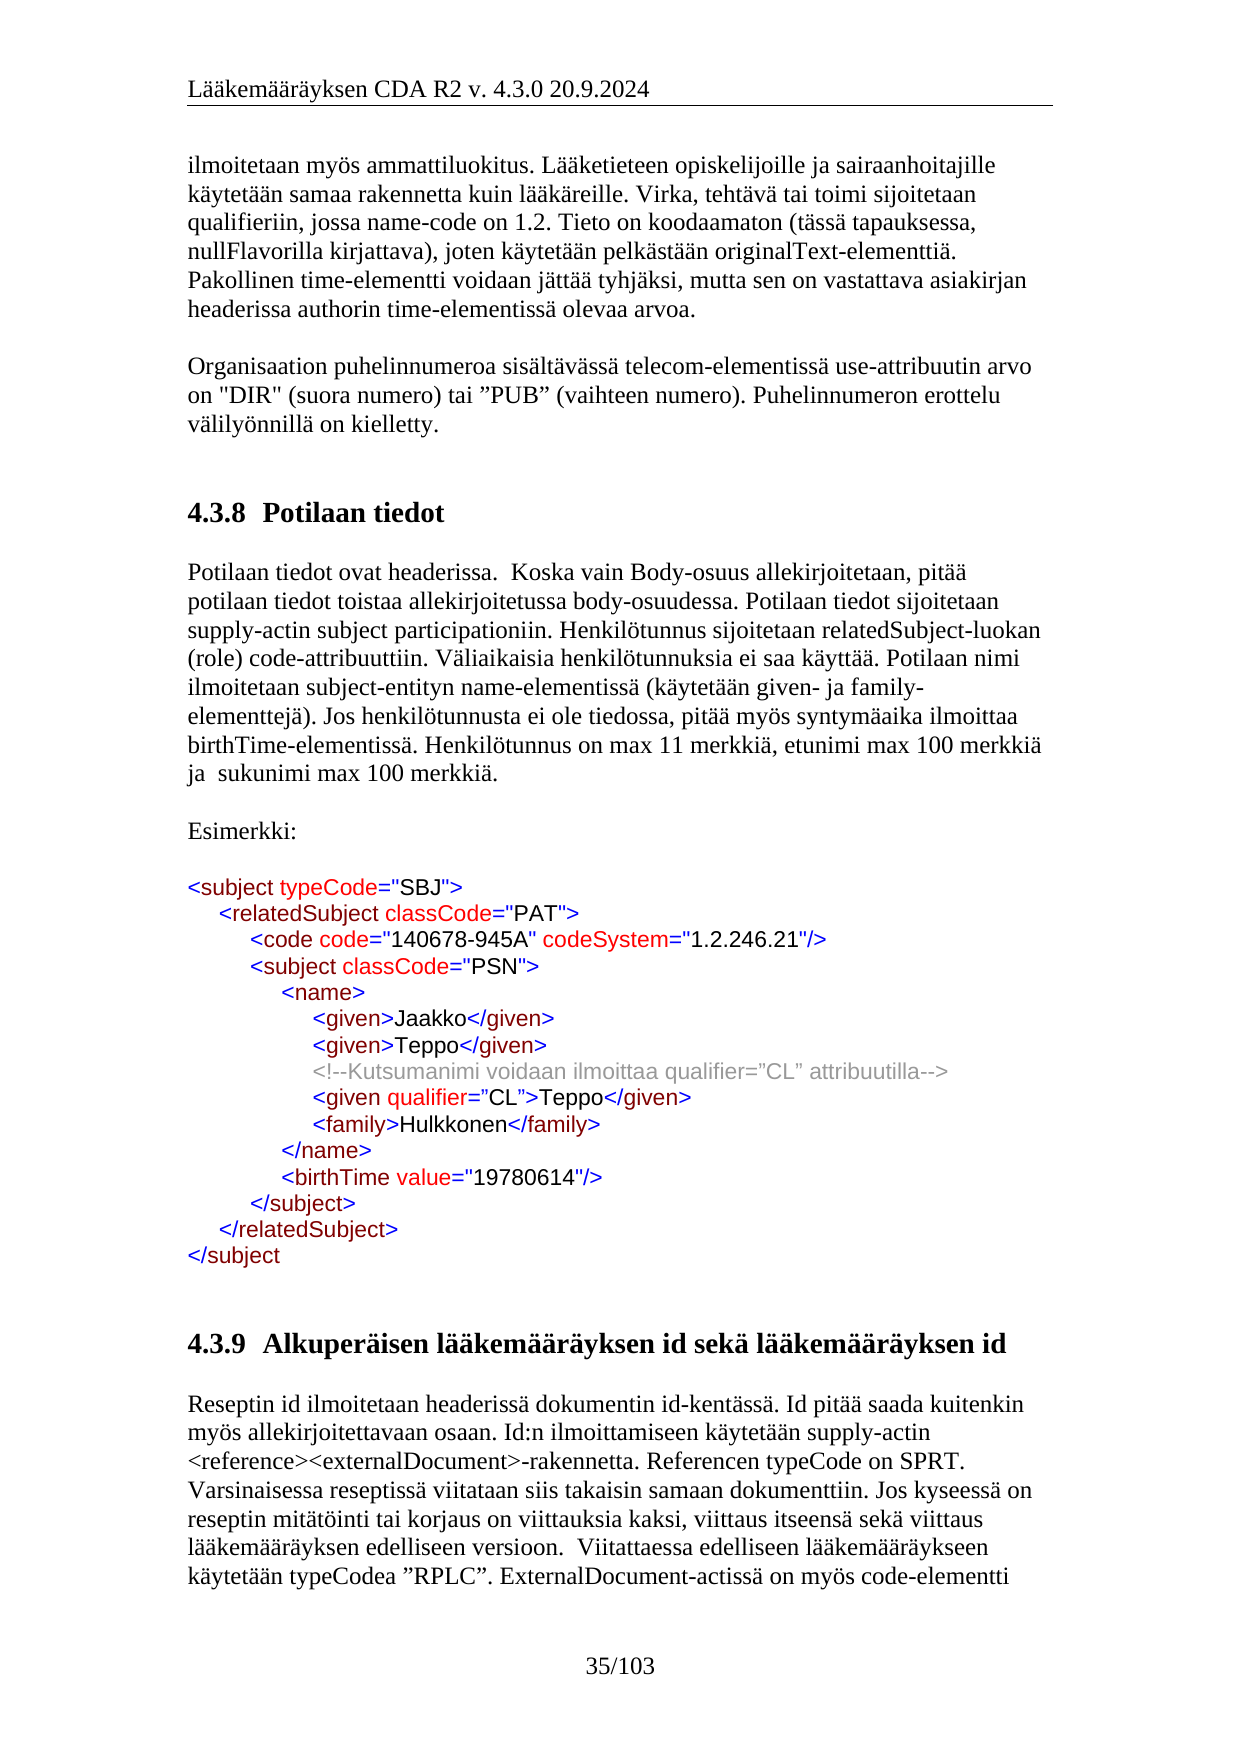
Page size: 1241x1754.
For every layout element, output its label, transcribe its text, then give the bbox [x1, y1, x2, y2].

text Organisaation puhelinnumeroa sisältävässä telecom-elementissä use-attribuutin arvo on "DIR" (suora numero) tai ”PUB” (vaihteen numero). Puhelinnumeron erottelu välilyönnillä on kielletty. [187, 351, 1053, 437]
text </relatedSubject> [187, 1216, 1053, 1242]
text <given>Teppo</given> [187, 1032, 1053, 1058]
text <subject classCode="PSN"> [187, 953, 1053, 979]
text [187, 150, 1053, 322]
text <given qualifier=”CL”>Teppo</given> [187, 1084, 1053, 1111]
text </subject [187, 1242, 1053, 1269]
text <subject typeCode="SBJ"> [187, 873, 1053, 900]
text <name> [187, 979, 1053, 1005]
text <!--Kutsumanimi voidaan ilmoittaa qualifier=”CL” attribuutilla--> [187, 1058, 1053, 1084]
text <relatedSubject classCode="PAT"> [187, 900, 1053, 926]
text Esimerkki: [187, 816, 1053, 845]
subtitle Potilaan tiedot [187, 495, 1053, 528]
text <family>Hulkkonen</family> [187, 1111, 1053, 1137]
text Potilaan tiedot ovat headerissa. Koska vain Body-osuus allekirjoitetaan, pitää potilaan tiedot toistaa allekirjoitetussa body-osuudessa. Potilaan tiedot sijoitetaan supply-actin subject participationiin. Henkilötunnus sijoitetaan relatedSubject-luokan (role) code-attribuuttiin. Väliaikaisia henkilötunnuksia ei saa käyttää. Potilaan nimi ilmoitetaan subject-entityn name-elementissä (käytetään given- ja family-elementtejä). Jos henkilötunnusta ei ole tiedossa, pitää myös syntymäaika ilmoittaa birthTime-elementissä. Henkilötunnus on max 11 merkkiä, etunimi max 100 merkkiä ja sukunimi max 100 merkkiä. [187, 557, 1053, 787]
text <code code="140678-945A" codeSystem="1.2.246.21"/> [187, 926, 1053, 953]
text </name> [187, 1137, 1053, 1163]
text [187, 1389, 1053, 1590]
text <birthTime value="19780614"/> [187, 1163, 1053, 1190]
subtitle Alkuperäisen lääkemääräyksen id sekä lääkemääräyksen id [187, 1326, 1053, 1360]
text </subject> [187, 1190, 1053, 1216]
text <given>Jaakko</given> [187, 1005, 1053, 1032]
